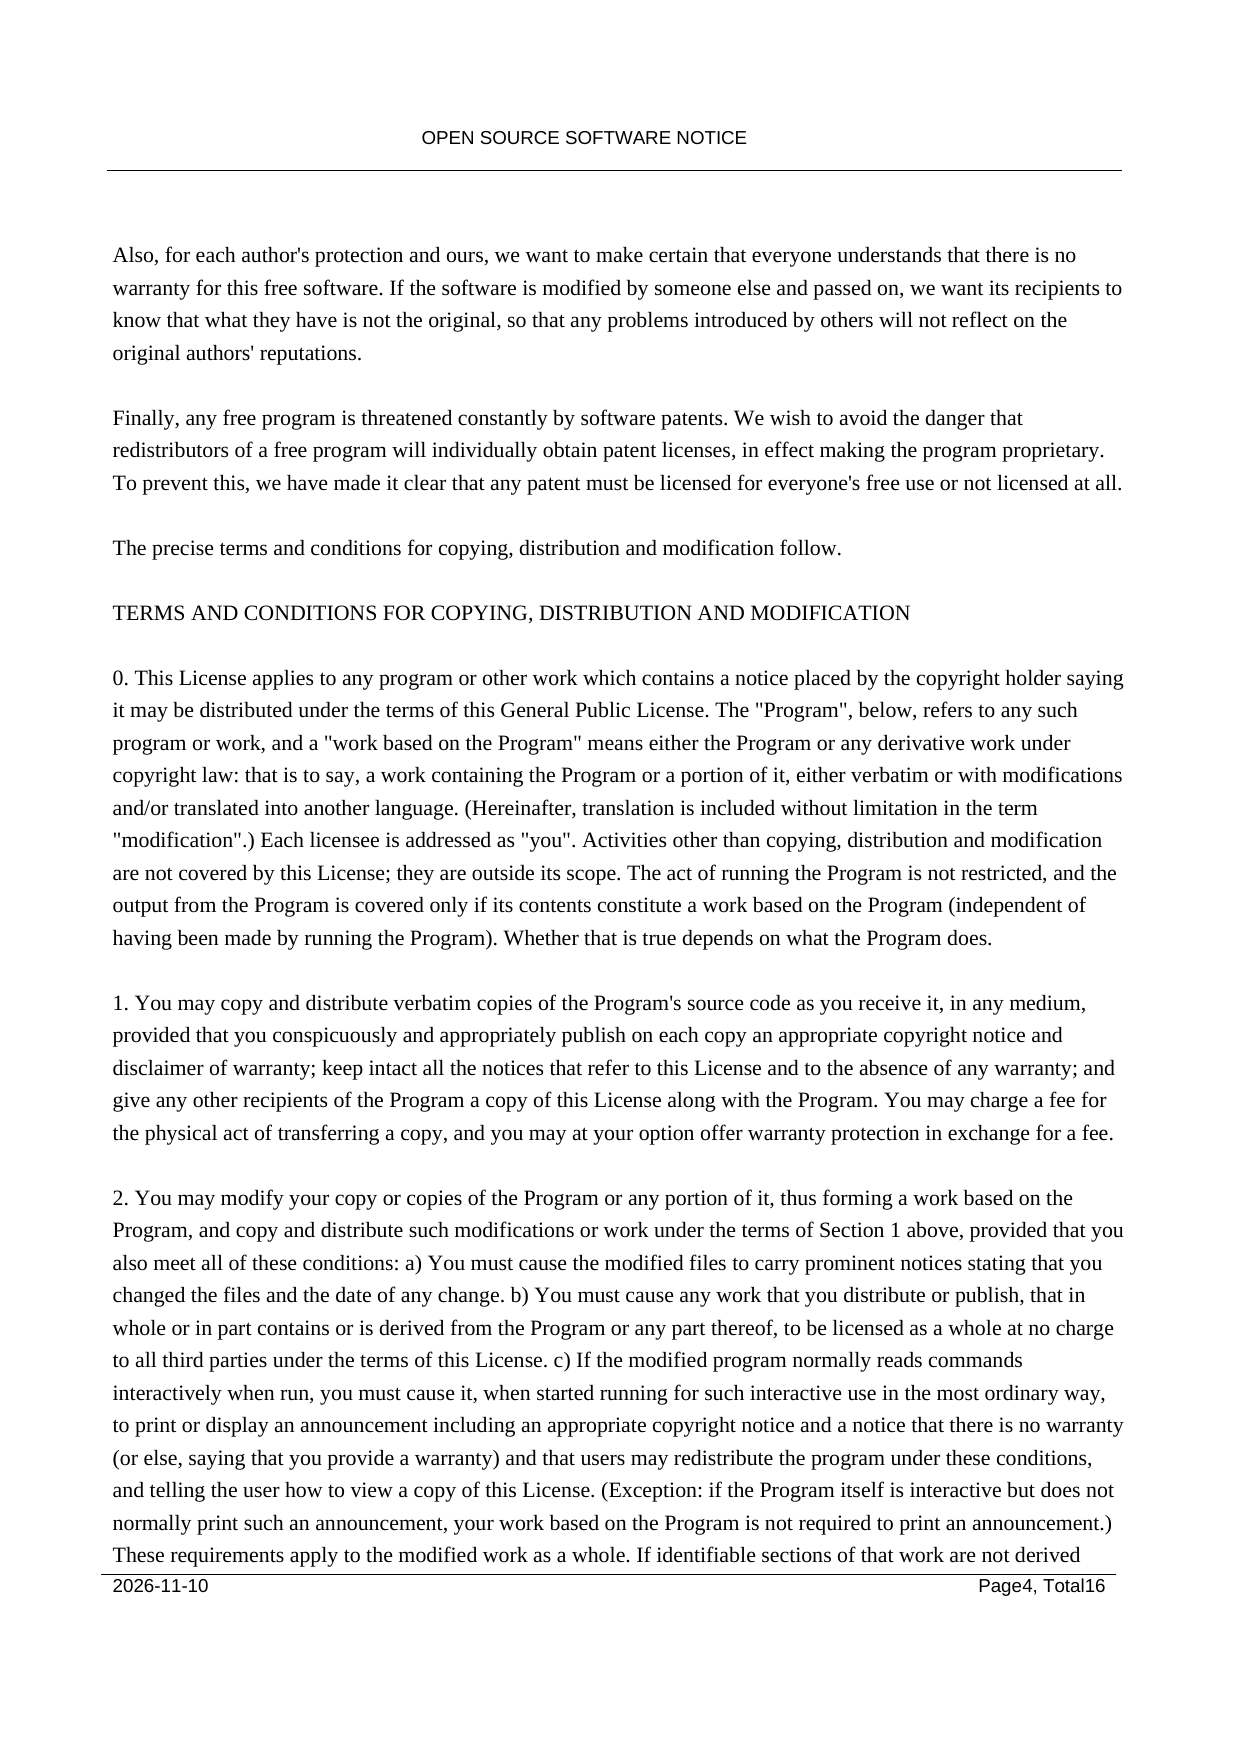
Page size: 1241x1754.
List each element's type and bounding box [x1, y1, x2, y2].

text [112, 206, 1128, 1571]
